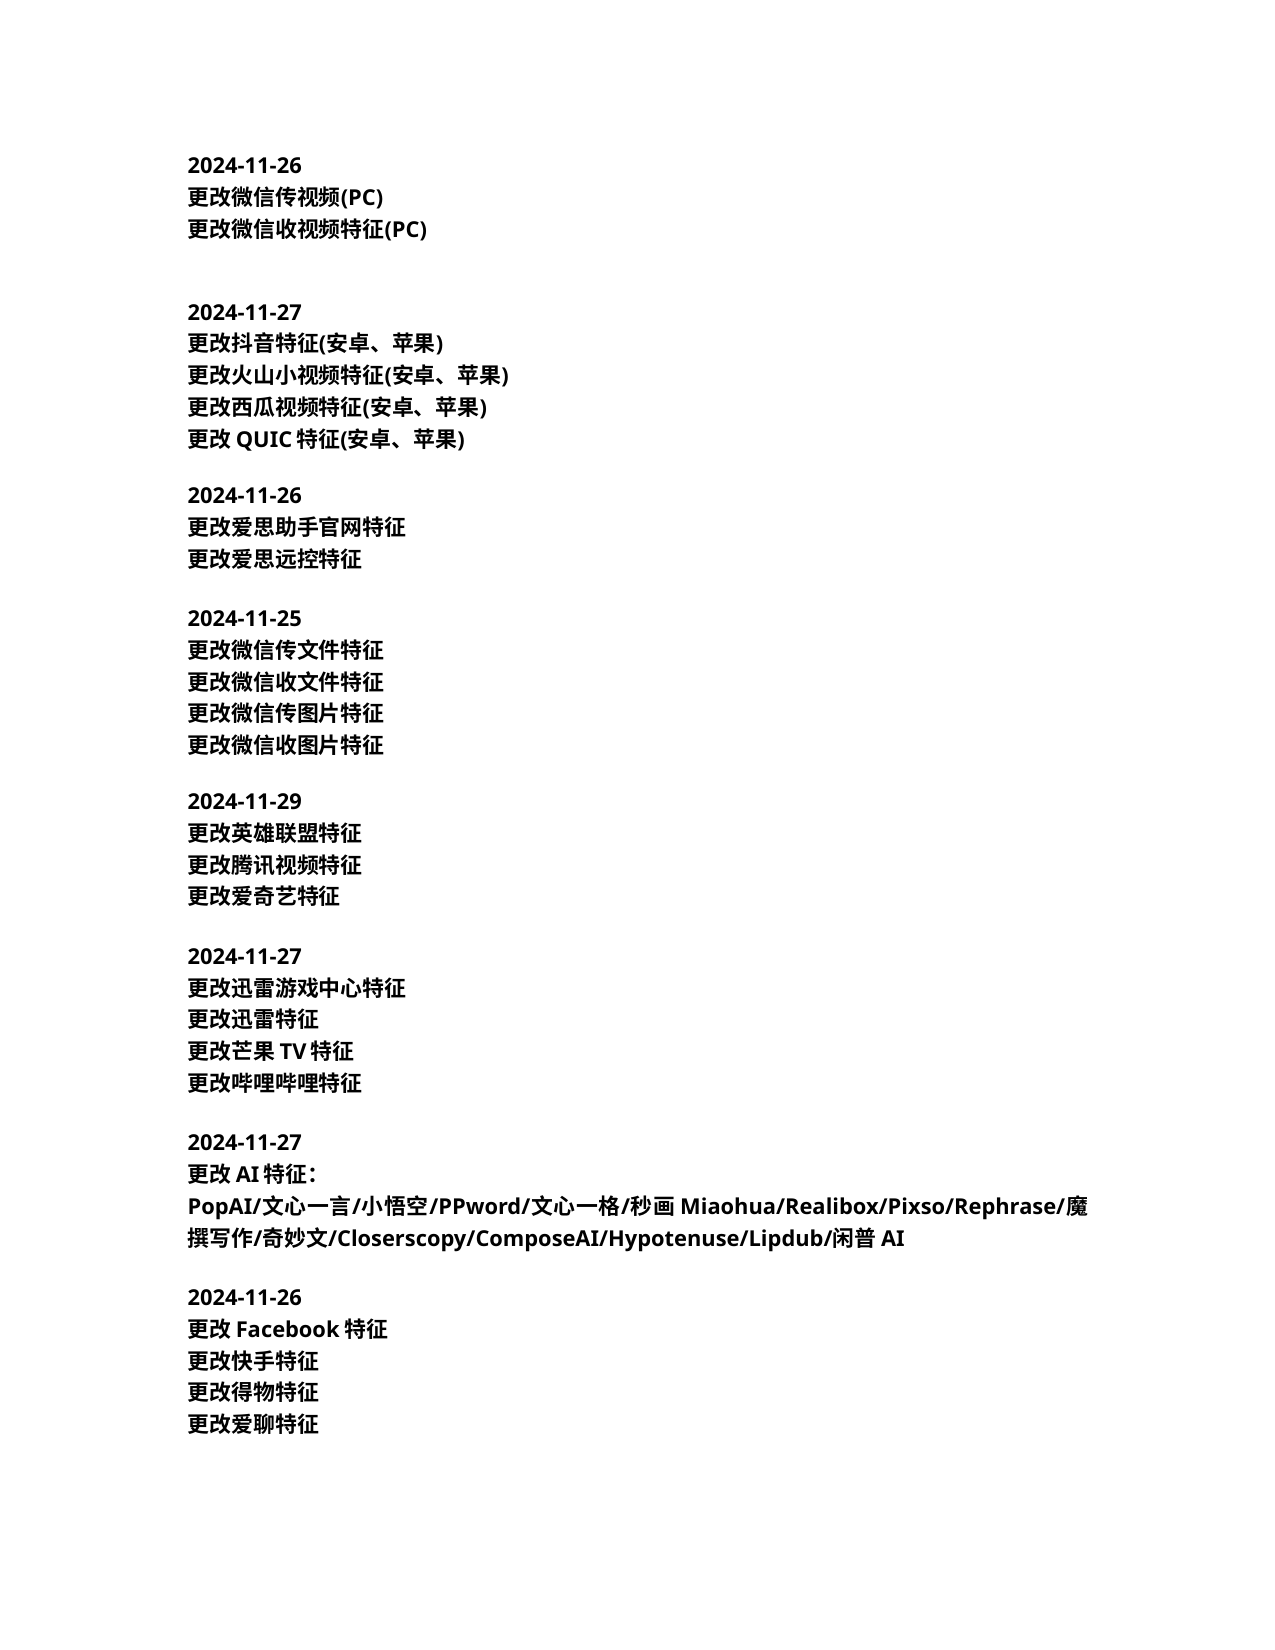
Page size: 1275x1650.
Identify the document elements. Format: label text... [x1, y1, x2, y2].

text 2024-11-27 [187, 941, 1087, 971]
text 更改微信收视频特征(PC) [187, 212, 1087, 243]
text 更改爱思远控特征 [187, 542, 1087, 573]
text 2024-11-26 [187, 1282, 1087, 1312]
text 2024-11-29 [187, 786, 1087, 816]
text 更改抖音特征(安卓、苹果) [187, 326, 1087, 358]
text 更改微信传视频(PC) [187, 180, 1087, 212]
text 更改哔哩哔哩特征 [187, 1066, 1087, 1097]
text 更改爱奇艺特征 [187, 879, 1087, 911]
text 更改得物特征 [187, 1375, 1087, 1407]
text 更改微信传文件特征 更改微信收文件特征 更改微信传图片特征 更改微信收图片特征 [187, 633, 1087, 759]
text 2024-11-26 [187, 480, 1087, 510]
text 更改AI特征： [187, 1157, 1087, 1189]
text 2024-11-27 [187, 1127, 1087, 1157]
text PopAI/文心一言/小悟空/PPword/文心一格/秒画Miaohua/Realibox/Pixso/Rephrase/魔撰写作/奇妙文/Closerscopy/ComposeAI/Hypotenuse/Lipdub/闲普AI [187, 1189, 1087, 1252]
text 更改爱聊特征 [187, 1407, 1087, 1439]
text 更改迅雷游戏中心特征 [187, 971, 1087, 1002]
text 2024-11-25 [187, 603, 1087, 633]
text 更改爱思助手官网特征 [187, 510, 1087, 542]
text 2024-11-27 [187, 297, 1087, 326]
text 更改英雄联盟特征 [187, 816, 1087, 848]
text 更改迅雷特征 [187, 1002, 1087, 1034]
text 更改火山小视频特征(安卓、苹果) 更改西瓜视频特征(安卓、苹果) [187, 358, 1087, 422]
text 2024-11-26 [187, 150, 1087, 180]
text 更改腾讯视频特征 [187, 848, 1087, 879]
text 更改QUIC特征(安卓、苹果) [187, 422, 1087, 453]
text 更改快手特征 [187, 1344, 1087, 1375]
text 更改Facebook特征 [187, 1312, 1087, 1344]
text 更改芒果TV特征 [187, 1034, 1087, 1066]
